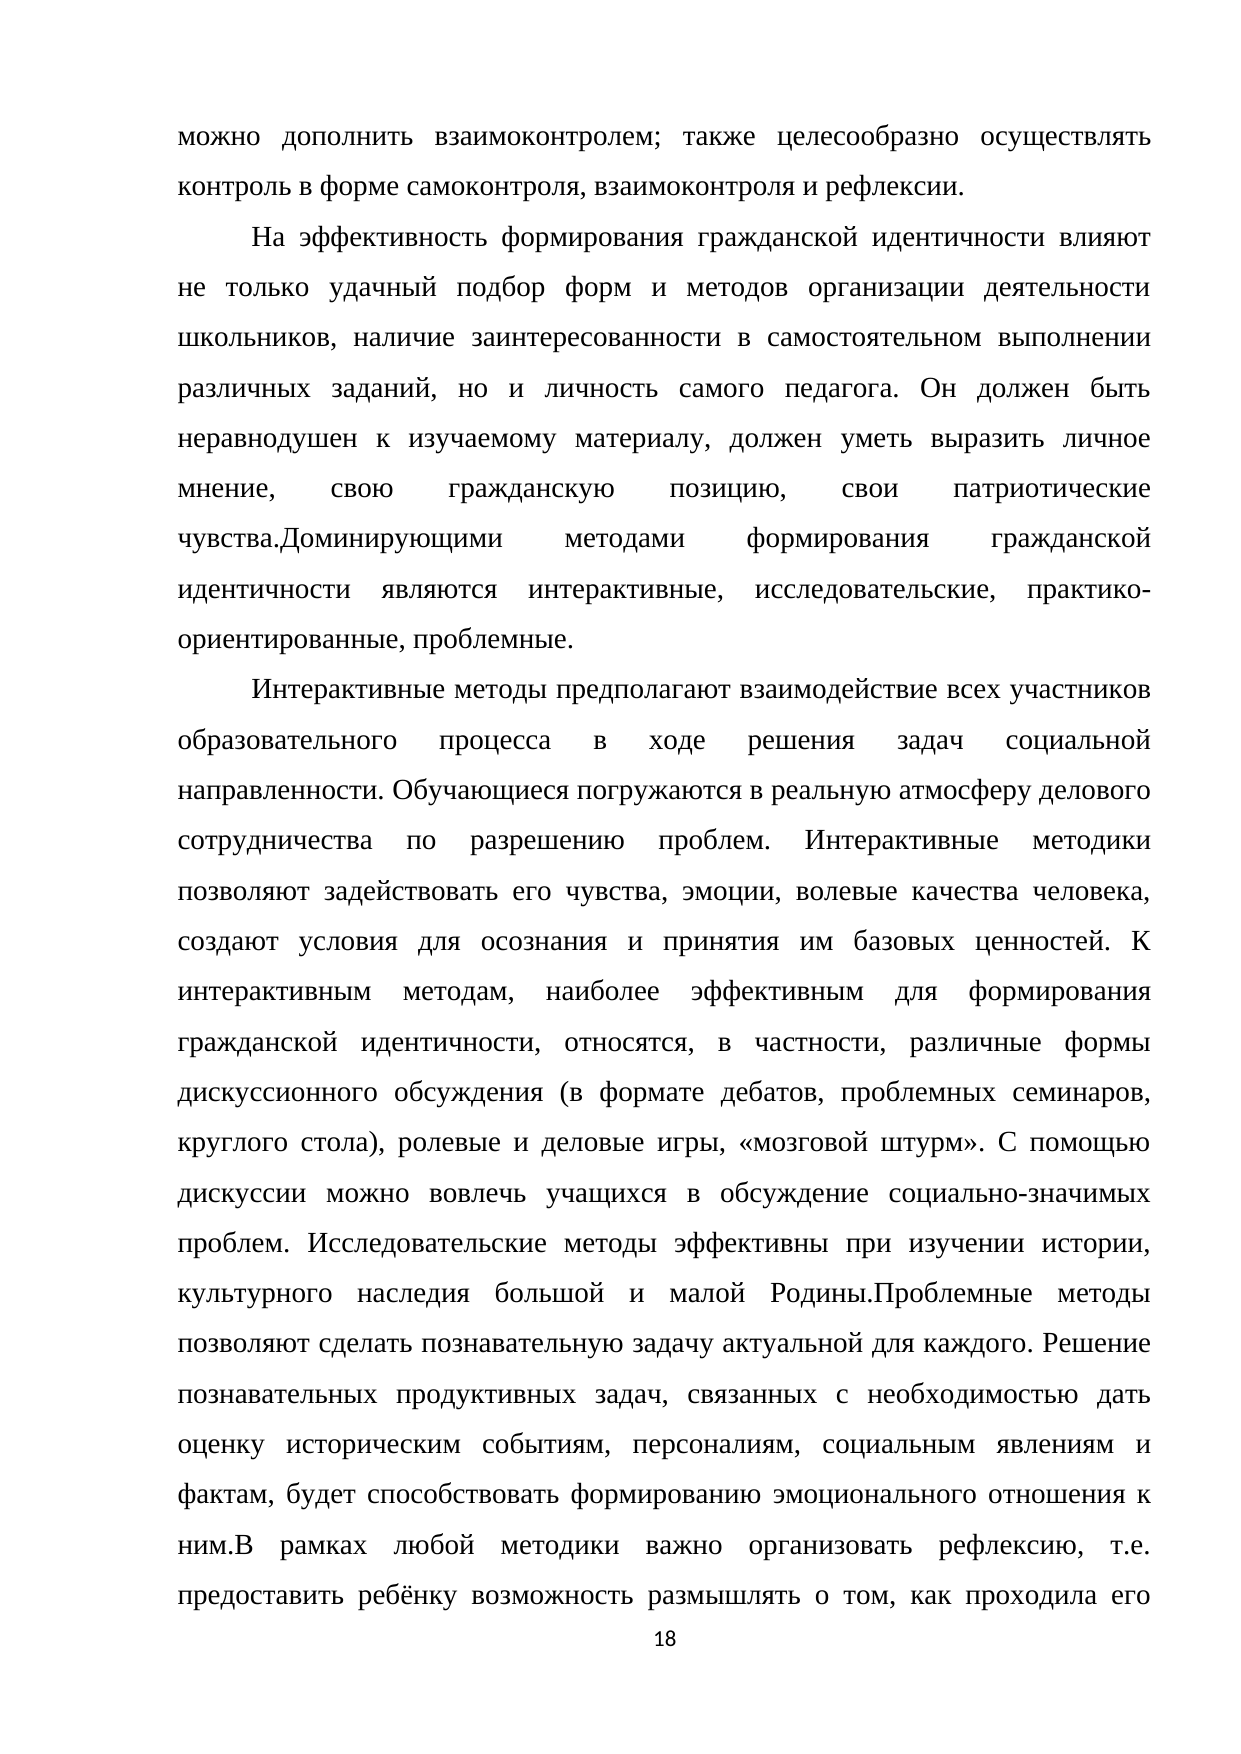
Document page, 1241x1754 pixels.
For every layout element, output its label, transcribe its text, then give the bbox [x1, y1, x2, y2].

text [177, 118, 1152, 202]
text На эффективность формирования гражданской идентичности влияют не только удачный подбор форм и методов организации деятельности школьников, наличие заинтересованности в самостоятельном выполнении различных заданий, но и личность самого педагога. Он должен быть неравнодушен к изучаемому материалу, должен уметь выразить личное мнение, свою гражданскую позицию, свои патриотические чувства.Доминирующими методами формирования гражданской идентичности являются интерактивные, исследовательские, практико-ориентированные, проблемные. [177, 219, 1152, 655]
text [177, 672, 1152, 1611]
